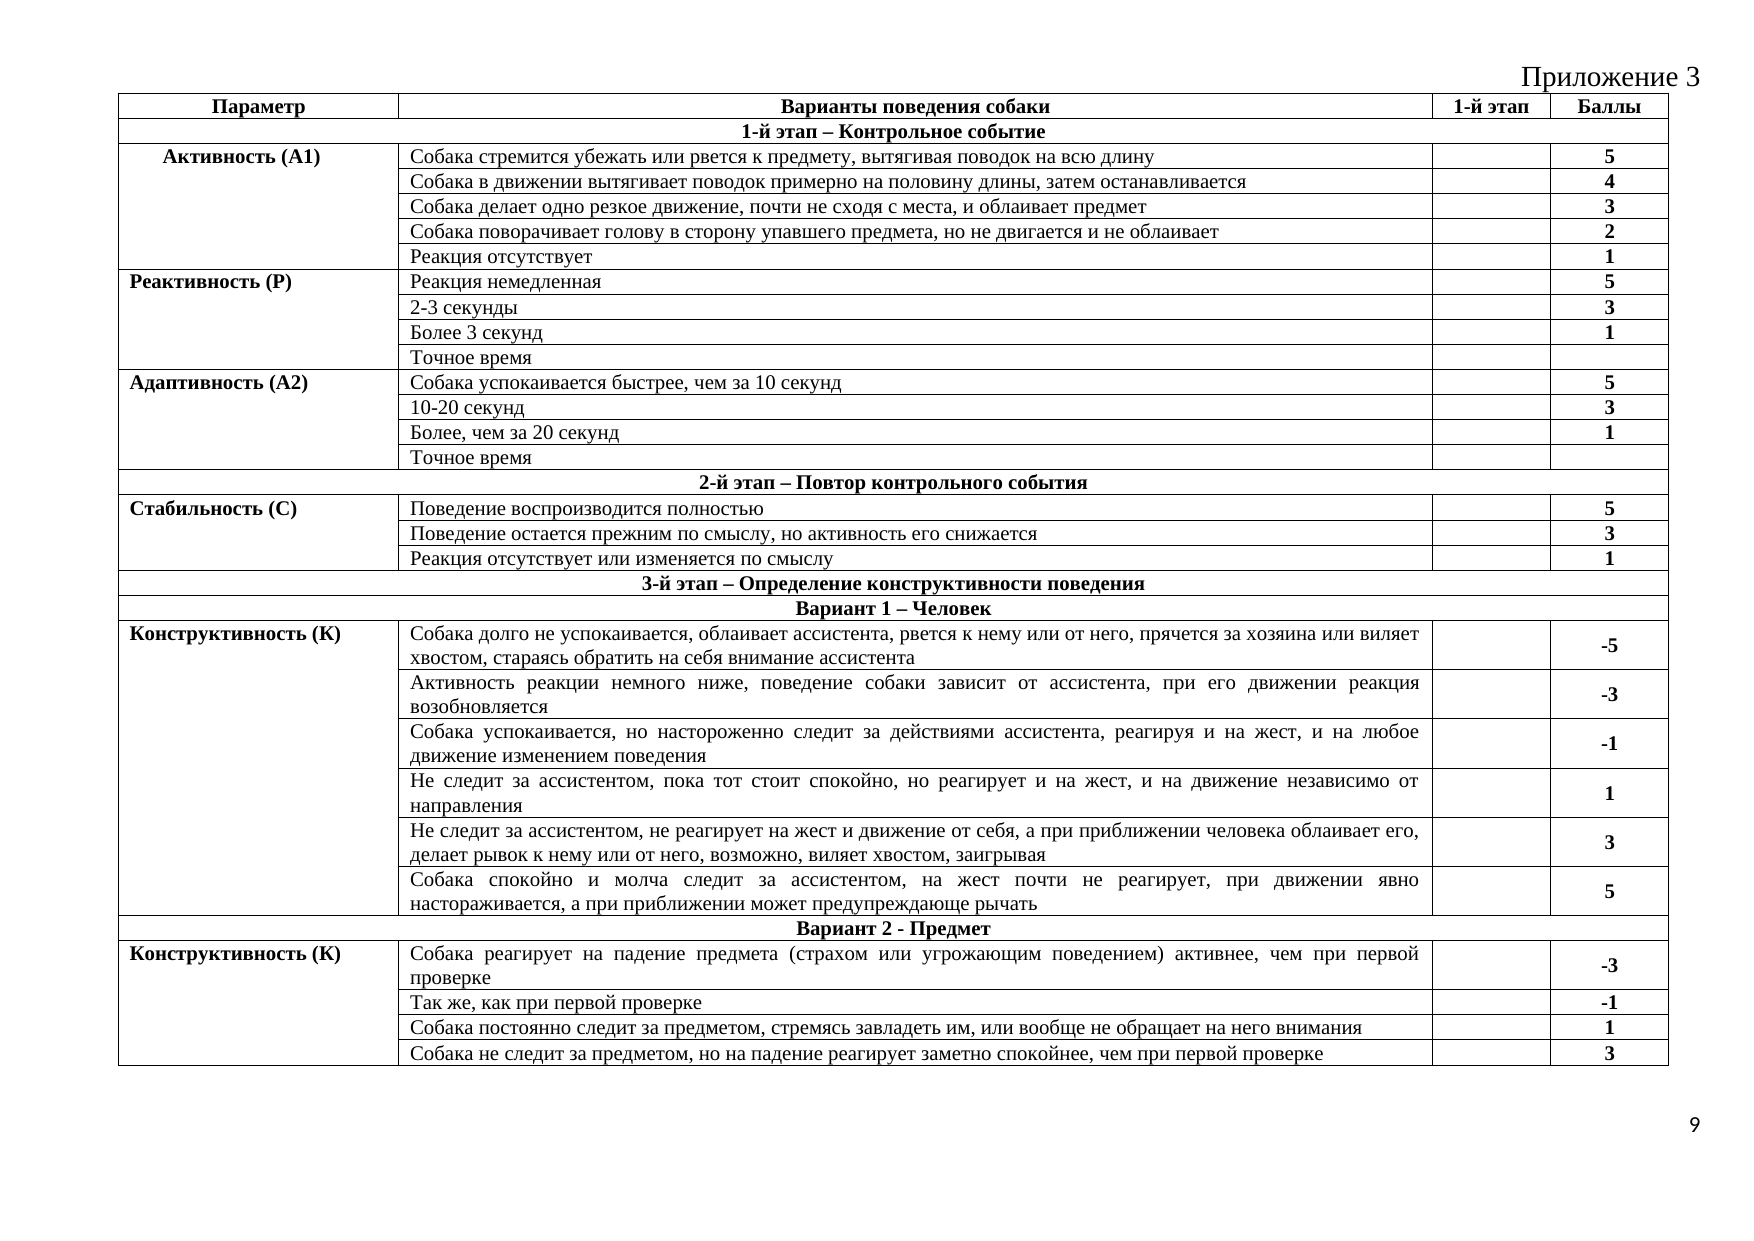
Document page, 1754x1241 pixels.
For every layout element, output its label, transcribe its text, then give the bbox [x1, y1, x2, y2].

table_cell Вариант 2 - Предмет [119, 916, 1668, 940]
table_cell Поведение остается прежним по смыслу, но активность его снижается [399, 521, 1432, 544]
table_cell 2 [1551, 219, 1668, 243]
table_cell Собака реагирует на падение предмета (страхом или угрожающим поведением) активнее, чем при первой проверке [399, 941, 1432, 989]
table_header Варианты поведения собаки [399, 94, 1432, 118]
table_cell [1433, 295, 1550, 319]
table_cell 5 [1551, 867, 1668, 915]
table_header Баллы [1551, 94, 1668, 118]
table_header Параметр [119, 94, 398, 118]
table_header 1-й этап [1433, 94, 1550, 118]
table_cell 1 [1551, 1015, 1668, 1039]
table_cell 2-й этап – Повтор контрольного события [119, 470, 1668, 494]
table_cell 1-й этап – Контрольное событие [119, 119, 1668, 143]
table_cell Реакция отсутствует [399, 244, 1432, 268]
table_cell 3 [1551, 818, 1668, 866]
table_cell [1433, 370, 1550, 394]
table_cell 3 [1551, 521, 1668, 544]
table_cell [1433, 719, 1550, 767]
table_cell 1 [1551, 546, 1668, 570]
table_cell Собака поворачивает голову в сторону упавшего предмета, но не двигается и не облаивает [399, 219, 1432, 243]
table_cell Собака не следит за предметом, но на падение реагирует заметно спокойнее, чем при первой проверке [399, 1040, 1432, 1064]
table_cell Активность (А1) [119, 144, 398, 268]
table_cell [1433, 445, 1550, 469]
table_cell -3 [1551, 670, 1668, 718]
table_cell -5 [1551, 621, 1668, 669]
table_cell 1 [1551, 769, 1668, 817]
table_cell Активность реакции немного ниже, поведение собаки зависит от ассистента, при его движении реакция возобновляется [399, 670, 1432, 718]
table_cell 5 [1551, 370, 1668, 394]
table_cell Собака спокойно и молча следит за ассистентом, на жест почти не реагирует, при движении явно настораживается, а при приближении может предупреждающе рычать [399, 867, 1432, 915]
table_cell [1433, 144, 1550, 168]
table_cell [1433, 941, 1550, 989]
table_cell 3 [1551, 295, 1668, 319]
table_cell Адаптивность (А2) [119, 370, 398, 469]
table_cell Точное время [399, 445, 1432, 469]
table_cell 1 [1551, 420, 1668, 444]
table_cell [1433, 990, 1550, 1014]
table_cell [1433, 219, 1550, 243]
table_cell [1433, 546, 1550, 570]
table_cell Точное время [399, 345, 1432, 369]
table_cell [1433, 521, 1550, 544]
table_cell Собака успокаивается, но настороженно следит за действиями ассистента, реагируя и на жест, и на любое движение изменением поведения [399, 719, 1432, 767]
table_cell -1 [1551, 990, 1668, 1014]
table_cell [1433, 320, 1550, 344]
table_cell 3 [1551, 395, 1668, 419]
table_cell [1433, 194, 1550, 218]
table_cell Более 3 секунд [399, 320, 1432, 344]
table_cell Так же, как при первой проверке [399, 990, 1432, 1014]
table_cell Вариант 1 – Человек [119, 596, 1668, 620]
table_cell [1433, 270, 1550, 293]
table_cell Собака делает одно резкое движение, почти не сходя с места, и облаивает предмет [399, 194, 1432, 218]
table_cell Более, чем за 20 секунд [399, 420, 1432, 444]
table_cell 3-й этап – Определение конструктивности поведения [119, 571, 1668, 595]
table_cell [1433, 420, 1550, 444]
table_cell 5 [1551, 495, 1668, 519]
table_cell Собака долго не успокаивается, облаивает ассистента, рвется к нему или от него, прячется за хозяина или виляет хвостом, стараясь обратить на себя внимание ассистента [399, 621, 1432, 669]
table_cell Реактивность (Р) [119, 270, 398, 369]
table_cell [1433, 769, 1550, 817]
table_cell [1551, 445, 1668, 469]
table_cell Не следит за ассистентом, не реагирует на жест и движение от себя, а при приближении человека облаивает его, делает рывок к нему или от него, возможно, виляет хвостом, заигрывая [399, 818, 1432, 866]
table_cell [1433, 1040, 1550, 1064]
table_cell Не следит за ассистентом, пока тот стоит спокойно, но реагирует и на жест, и на движение независимо от направления [399, 769, 1432, 817]
table_cell 2-3 секунды [399, 295, 1432, 319]
table_cell 5 [1551, 144, 1668, 168]
table_cell Поведение воспроизводится полностью [399, 495, 1432, 519]
table_cell [1433, 495, 1550, 519]
table_cell 1 [1551, 244, 1668, 268]
table_cell [1433, 345, 1550, 369]
table_cell Стабильность (С) [119, 495, 398, 570]
table_cell [1433, 670, 1550, 718]
table_cell 5 [1551, 270, 1668, 293]
table_cell Собака успокаивается быстрее, чем за 10 секунд [399, 370, 1432, 394]
table_cell -1 [1551, 719, 1668, 767]
table_cell Реакция отсутствует или изменяется по смыслу [399, 546, 1432, 570]
table_cell -3 [1551, 941, 1668, 989]
table_cell Собака в движении вытягивает поводок примерно на половину длины, затем останавливается [399, 169, 1432, 193]
table_cell [1433, 395, 1550, 419]
table_cell [1433, 1015, 1550, 1039]
table_cell 1 [1551, 320, 1668, 344]
table_cell [1433, 867, 1550, 915]
table_cell 4 [1551, 169, 1668, 193]
text Приложение 3 [118, 59, 1700, 93]
table_cell [1433, 818, 1550, 866]
table_cell [1551, 345, 1668, 369]
table_cell [1433, 169, 1550, 193]
table_cell Реакция немедленная [399, 270, 1432, 293]
table_cell [1433, 244, 1550, 268]
table_cell Собака постоянно следит за предметом, стремясь завладеть им, или вообще не обращает на него внимания [399, 1015, 1432, 1039]
table_cell [1433, 621, 1550, 669]
table_cell 10-20 секунд [399, 395, 1432, 419]
table_cell Конструктивность (К) [119, 621, 398, 915]
table_cell 3 [1551, 194, 1668, 218]
table_cell Собака стремится убежать или рвется к предмету, вытягивая поводок на всю длину [399, 144, 1432, 168]
table_cell 3 [1551, 1040, 1668, 1064]
table_cell Конструктивность (К) [119, 941, 398, 1064]
